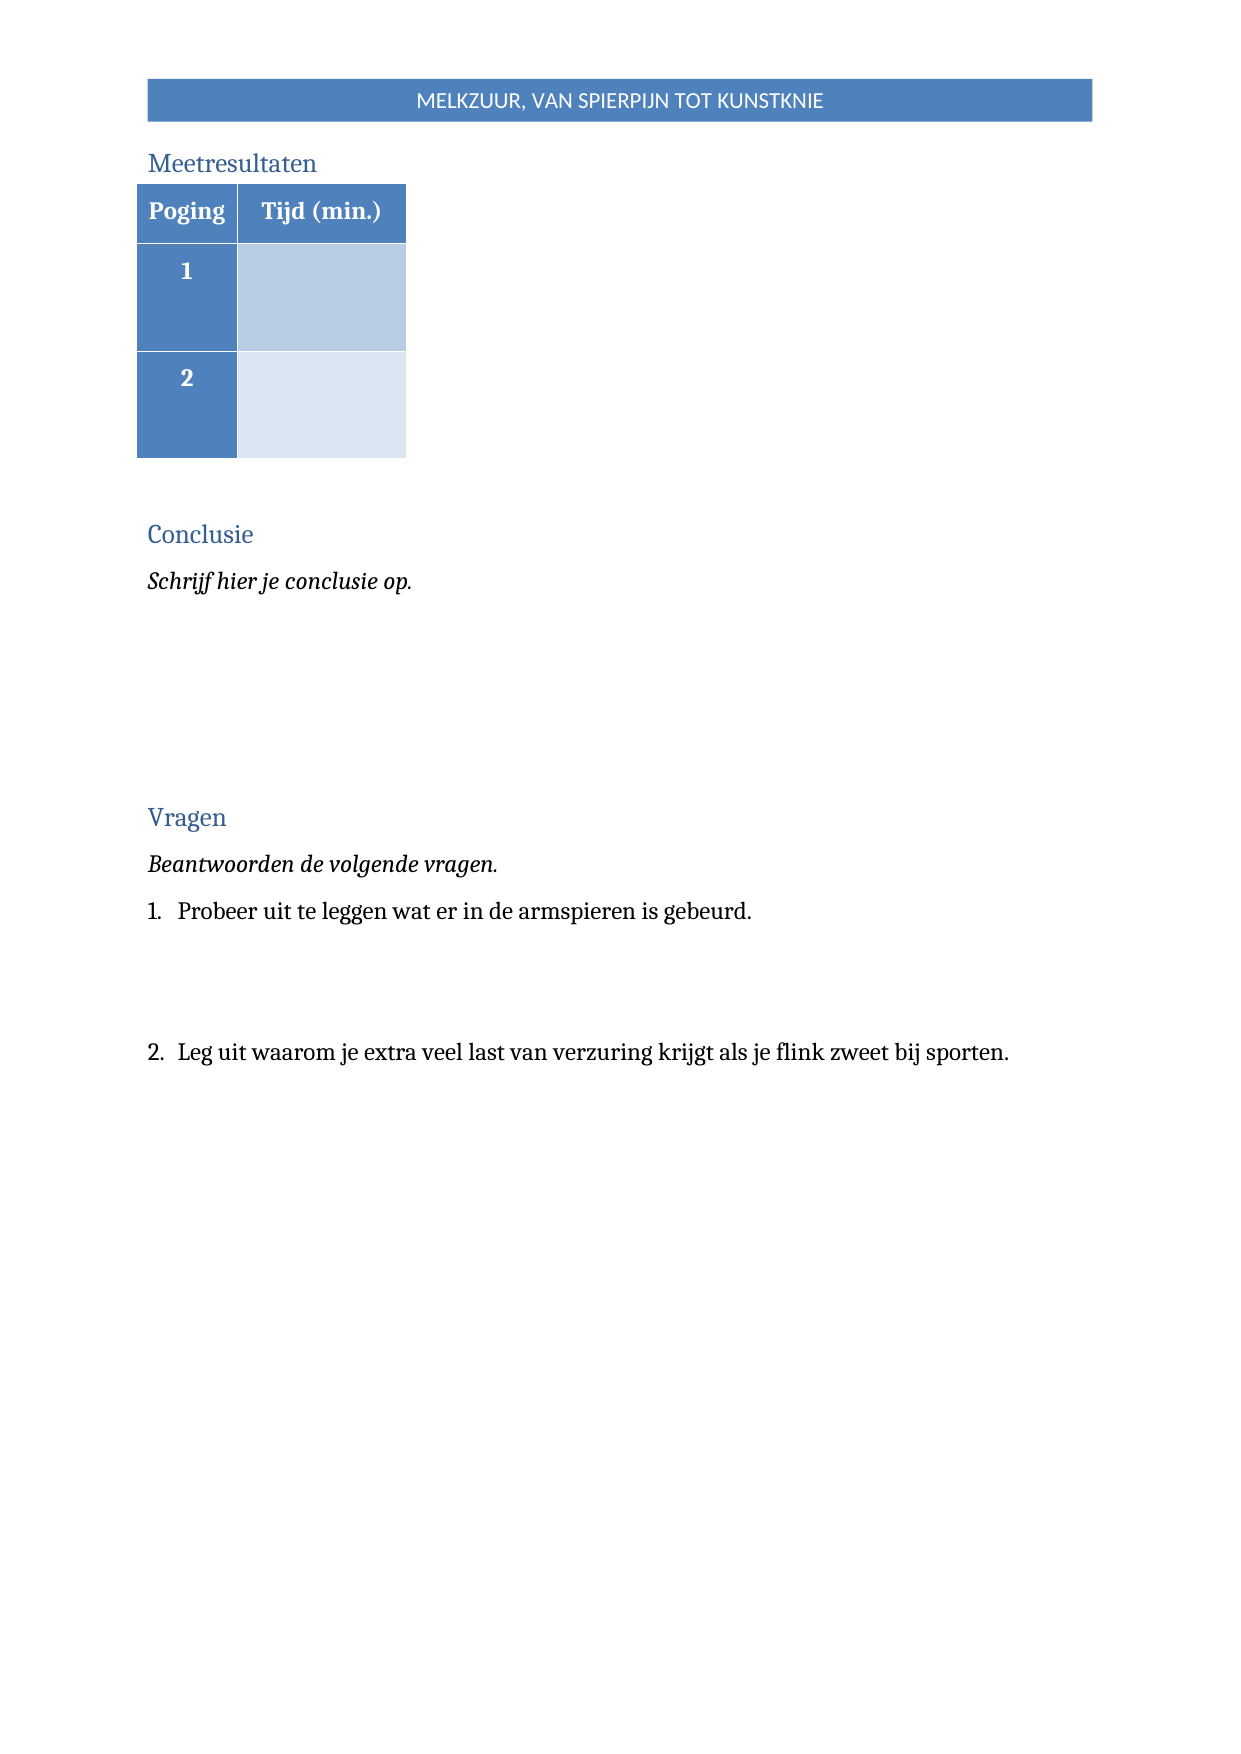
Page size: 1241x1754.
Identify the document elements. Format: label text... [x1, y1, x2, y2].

text Schrijf hier je conclusie op. [148, 567, 1093, 596]
table_cell 2 [137, 352, 237, 458]
table_cell [238, 244, 406, 351]
subtitle Vragen [148, 802, 1093, 833]
table_cell [238, 352, 406, 458]
text Beantwoorden de volgende vragen. [148, 850, 1093, 879]
list Leg uit waarom je extra veel last van verzuring krijgt als je flink zweet bij sporten. [148, 1038, 1093, 1067]
table_cell 1 [137, 244, 237, 351]
subtitle Meetresultaten [148, 148, 1093, 179]
subtitle Conclusie [148, 519, 1093, 550]
table_header Tijd (min.) [238, 184, 406, 243]
table_header Poging [137, 184, 237, 243]
list Probeer uit te leggen wat er in de armspieren is gebeurd. [148, 897, 1093, 926]
